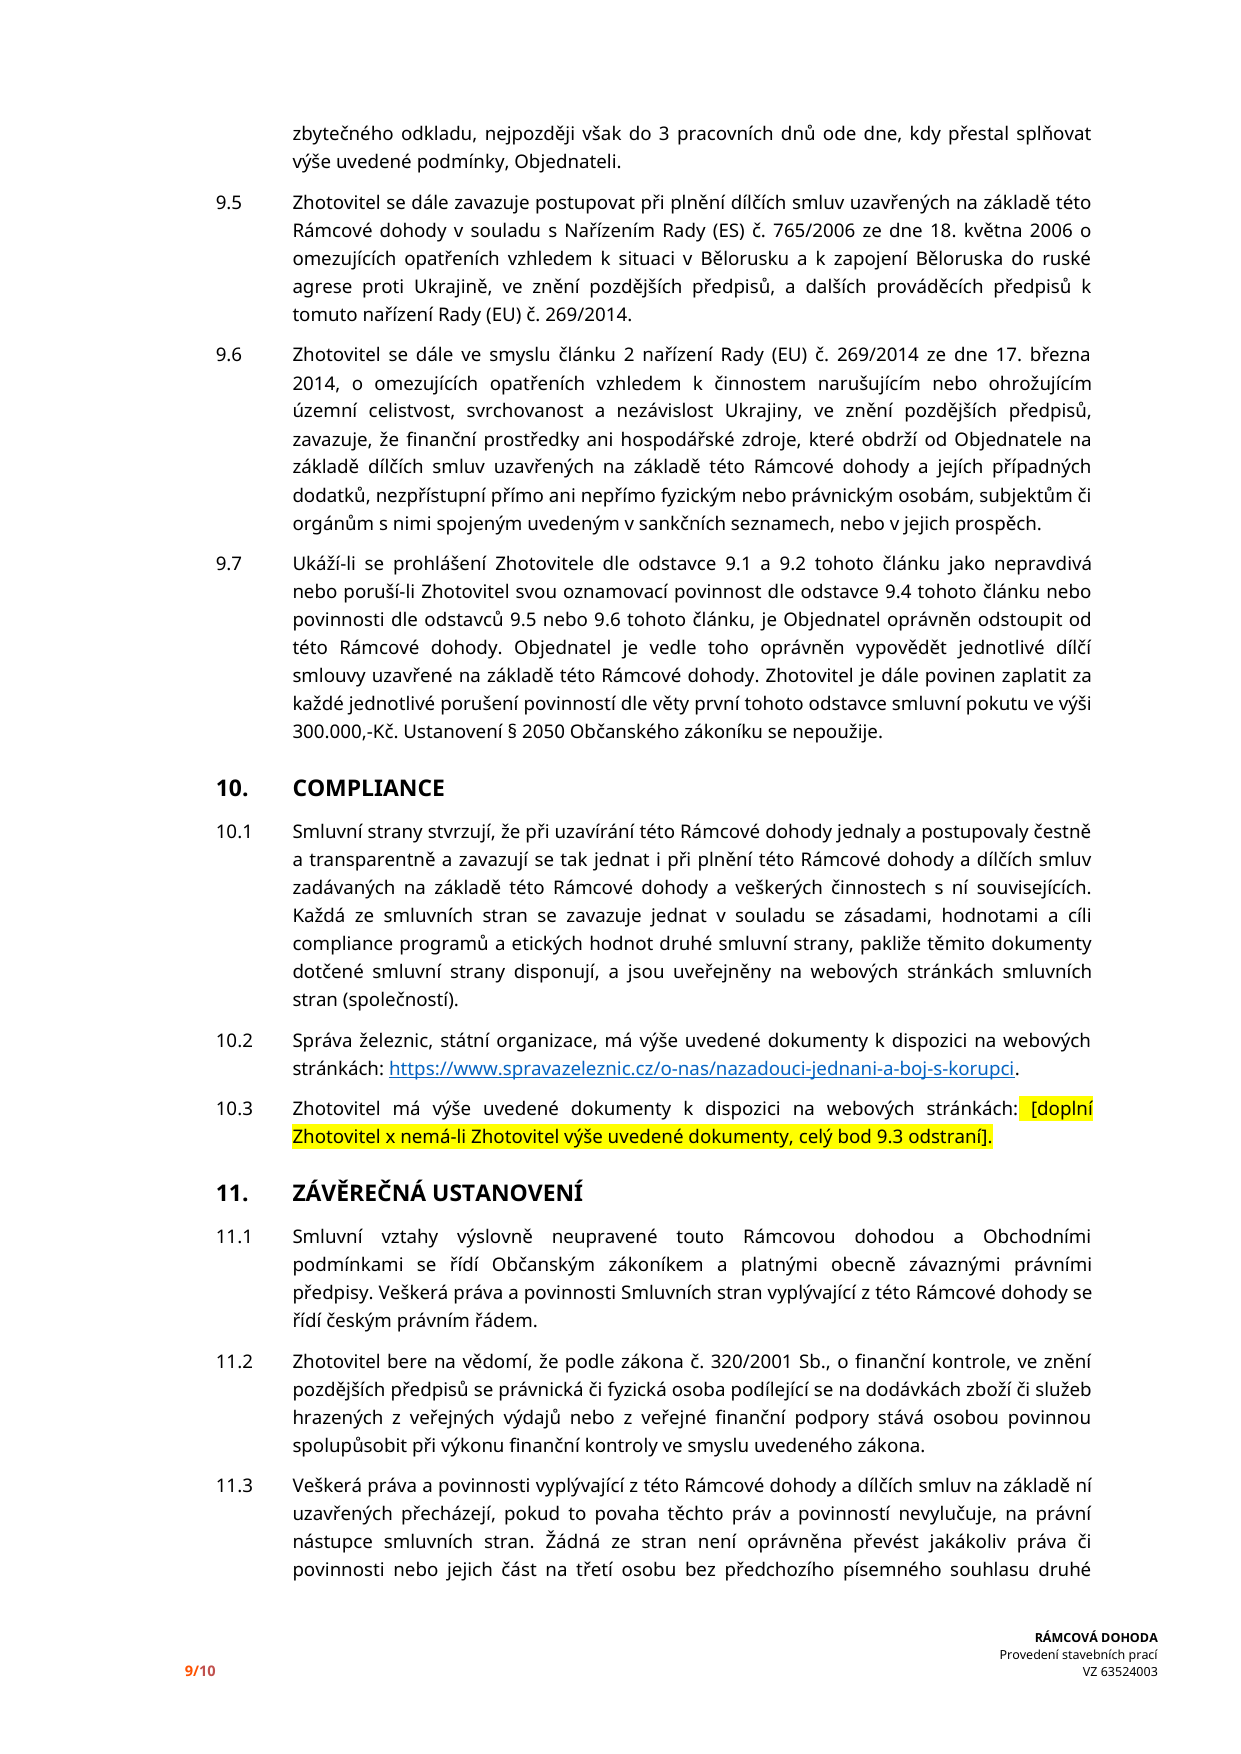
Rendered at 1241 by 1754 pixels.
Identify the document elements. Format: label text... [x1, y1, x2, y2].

text Zhotovitel má výše uvedené dokumenty k dispozici na webových stránkách: [doplní Zhotovitel x nemá-li Zhotovitel výše uvedené dokumenty, celý bod 9.3 odstraní]. [216, 1096, 1093, 1149]
text Smluvní vztahy výslovně neupravené touto Rámcovou dohodou a Obchodními podmínkami se řídí Občanským zákoníkem a platnými obecně závaznými právními předpisy. Veškerá práva a povinnosti Smluvních stran vyplývající z této Rámcové dohody se řídí českým právním řádem. [216, 1223, 1093, 1333]
text Compliance [216, 772, 1093, 803]
text Správa železnic, státní organizace, má výše uvedené dokumenty k dispozici na webových stránkách: https://www.spravazeleznic.cz/o-nas/nazadouci-jednani-a-boj-s-korupci. [216, 1027, 1093, 1081]
text Ukáží-li se prohlášení Zhotovitele dle odstavce 9.1 a 9.2 tohoto článku jako nepravdivá nebo poruší-li Zhotovitel svou oznamovací povinnost dle odstavce 9.4 tohoto článku nebo povinnosti dle odstavců 9.5 nebo 9.6 tohoto článku, je Objednatel oprávněn odstoupit od této Rámcové dohody. Objednatel je vedle toho oprávněn vypovědět jednotlivé dílčí smlouvy uzavřené na základě této Rámcové dohody. Zhotovitel je dále povinen zaplatit za každé jednotlivé porušení povinností dle věty první tohoto odstavce smluvní pokutu ve výši 300.000,-Kč. Ustanovení § 2050 Občanského zákoníku se nepoužije. [216, 550, 1093, 744]
text ZÁVĚREČNÁ USTANOVENÍ [216, 1177, 1093, 1208]
text Zhotovitel bere na vědomí, že podle zákona č. 320/2001 Sb., o finanční kontrole, ve znění pozdějších předpisů se právnická či fyzická osoba podílející se na dodávkách zboží či služeb hrazených z veřejných výdajů nebo z veřejné finanční podpory stává osobou povinnou spolupůsobit při výkonu finanční kontroly ve smyslu uvedeného zákona. [216, 1348, 1093, 1458]
text Zhotovitel se dále ve smyslu článku 2 nařízení Rady (EU) č. 269/2014 ze dne 17. března 2014, o omezujících opatřeních vzhledem k činnostem narušujícím nebo ohrožujícím územní celistvost, svrchovanost a nezávislost Ukrajiny, ve znění pozdějších předpisů, zavazuje, že finanční prostředky ani hospodářské zdroje, které obdrží od Objednatele na základě dílčích smluv uzavřených na základě této Rámcové dohody a jejích případných dodatků, nezpřístupní přímo ani nepřímo fyzickým nebo právnickým osobám, subjektům či orgánům s nimi spojeným uvedeným v sankčních seznamech, nebo v jejich prospěch. [216, 342, 1093, 535]
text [216, 1473, 1093, 1582]
text Zhotovitel se dále zavazuje postupovat při plnění dílčích smluv uzavřených na základě této Rámcové dohody v souladu s Nařízením Rady (ES) č. 765/2006 ze dne 18. května 2006 o omezujících opatřeních vzhledem k situaci v Bělorusku a k zapojení Běloruska do ruské agrese proti Ukrajině, ve znění pozdějších předpisů, a dalších prováděcích předpisů k tomuto nařízení Rady (EU) č. 269/2014. [216, 189, 1093, 327]
text Smluvní strany stvrzují, že při uzavírání této Rámcové dohody jednaly a postupovaly čestně a transparentně a zavazují se tak jednat i při plnění této Rámcové dohody a dílčích smluv zadávaných na základě této Rámcové dohody a veškerých činnostech s ní souvisejících. Každá ze smluvních stran se zavazuje jednat v souladu se zásadami, hodnotami a cíli compliance programů a etických hodnot druhé smluvní strany, pakliže těmito dokumenty dotčené smluvní strany disponují, a jsou uveřejněny na webových stránkách smluvních stran (společností). [216, 818, 1093, 1012]
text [216, 121, 1093, 174]
